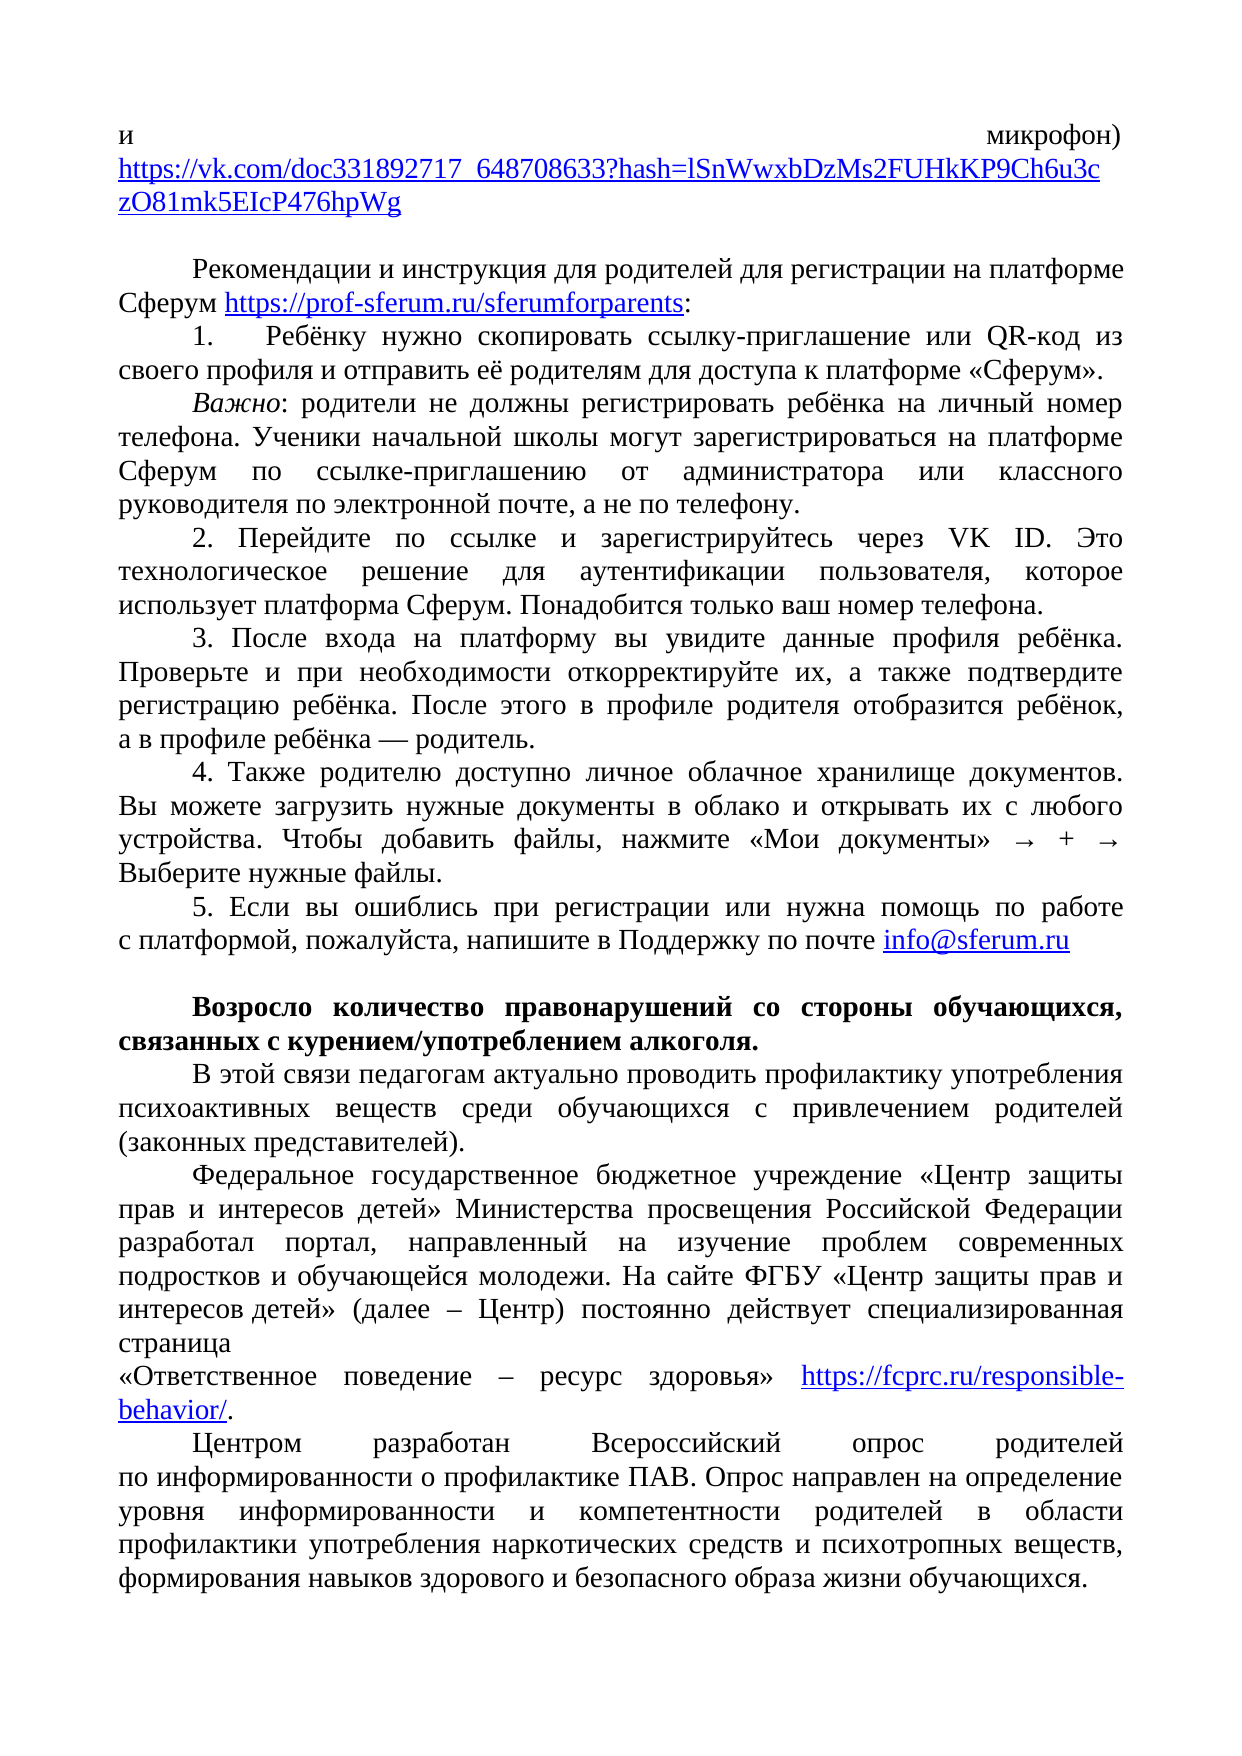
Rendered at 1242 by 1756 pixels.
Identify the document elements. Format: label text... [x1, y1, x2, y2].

text «Ответственное поведение – ресурс здоровья» https://fcprc.ru/responsible- behavior/. [118, 1358, 1124, 1426]
text Федеральное государственное бюджетное учреждение «Центр защиты прав и интересов детей» Министерства просвещения Российской Федерации разработал портал, направленный на изучение проблем современных подростков и обучающейся молодежи. На сайте ФГБУ «Центр защиты прав и интересов детей» (далее – Центр) постоянно действует специализированная страница [118, 1157, 1124, 1358]
text Рекомендации и инструкция для родителей для регистрации на платформе Сферум https://prof-sferum.ru/sferumforparents: [118, 251, 1124, 318]
text https://vk.com/doc331892717_648708633?hash=lSnWwxbDzMs2FUHkKP9Ch6u3c zO81mk5EIcP476hpWg [118, 151, 1135, 218]
list Также родителю доступно личное облачное хранилище документов. Вы можете загрузить нужные документы в облако и открывать их с любого устройства. Чтобы добавить файлы, нажмите «Мои документы» → + → Выберите нужные файлы. [118, 754, 1124, 889]
list После входа на платформу вы увидите данные профиля ребёнка. Проверьте и при необходимости откорректируйте их, а также подтвердите регистрацию ребёнка. После этого в профиле родителя отобразится ребёнок, а в профиле ребёнка — родитель. [118, 620, 1124, 754]
subtitle Возросло количество правонарушений со стороны обучающихся, связанных с курением/употреблением алкоголя. [118, 989, 1123, 1057]
list Перейдите по ссылке и зарегистрируйтесь через VK ID. Это технологическое решение для аутентификации пользователя, которое использует платформа Сферум. Понадобится только ваш номер телефона. [118, 520, 1124, 620]
text В этой связи педагогам актуально проводить профилактику употребления психоактивных веществ среди обучающихся с привлечением родителей (законных представителей). [118, 1057, 1124, 1157]
text Центром разработан Всероссийский опрос родителей по информированности о профилактике ПАВ. Опрос направлен на определение уровня информированности и компетентности родителей в области профилактики употребления наркотических средств и психотропных веществ, формирования навыков здорового и безопасного образа жизни обучающихся. [118, 1426, 1124, 1593]
list Ребёнку нужно скопировать ссылку-приглашение или QR-код из своего профиля и отправить её родителям для доступа к платформе «Сферум». [118, 318, 1124, 386]
list Если вы ошиблись при регистрации или нужна помощь по работе с платформой, пожалуйста, напишите в Поддержку по почте info@sferum.ru [118, 889, 1124, 956]
text и микрофон) [118, 117, 1135, 151]
text Важно: родители не должны регистрировать ребёнка на личный номер телефона. Ученики начальной школы могут зарегистрироваться на платформе Сферум по ссылке-приглашению от администратора или классного руководителя по электронной почте, а не по телефону. [118, 386, 1124, 520]
